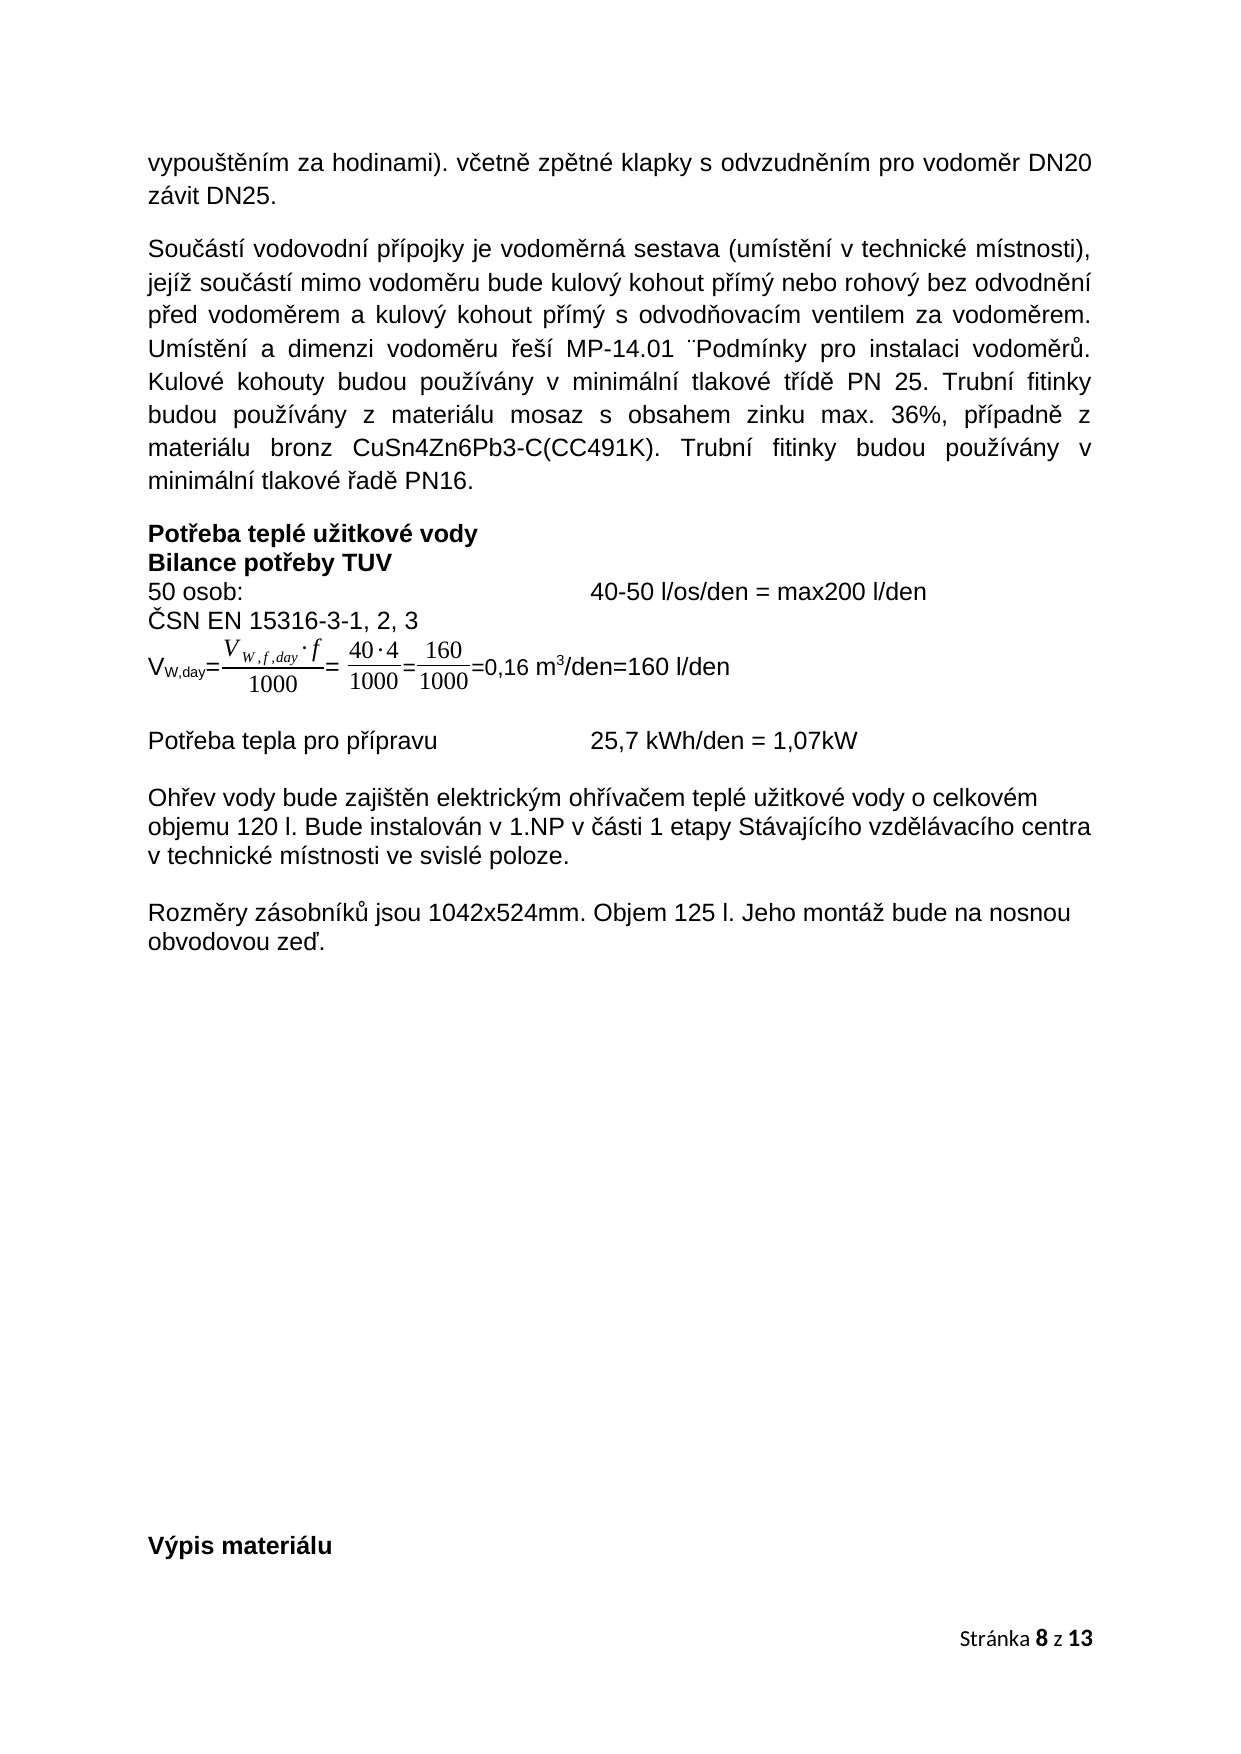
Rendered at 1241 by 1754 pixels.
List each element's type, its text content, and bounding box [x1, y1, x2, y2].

text Potřeba teplé užitkové vody [148, 519, 1093, 548]
text Součástí vodovodní přípojky je vodoměrná sestava (umístění v technické místnosti), jejíž součástí mimo vodoměru bude kulový kohout přímý nebo rohový bez odvodnění před vodoměrem a kulový kohout přímý s odvodňovacím ventilem za vodoměrem. Umístění a dimenzi vodoměru řeší MP-14.01 ¨Podmínky pro instalaci vodoměrů. Kulové kohouty budou používány v minimální tlakové třídě PN 25. Trubní fitinky budou používány z materiálu mosaz s obsahem zinku max. 36%, případně z materiálu bronz CuSn4Zn6Pb3-C(CC491K). Trubní fitinky budou používány v minimální tlakové řadě PN16. [148, 234, 1093, 494]
text 50 osob: 40-50 l/os/den = max200 l/den [148, 577, 1093, 606]
text Rozměry zásobníků jsou 1042x524mm. Objem 125 l. Jeho montáž bude na nosnou obvodovou zeď. [148, 898, 1093, 956]
text Výpis materiálu [148, 1531, 1093, 1560]
text VW,day== ==0,16 m3/den=160 l/den [148, 634, 1093, 697]
text Bilance potřeby TUV [148, 548, 1093, 577]
text ČSN EN 15316-3-1, 2, 3 [148, 606, 1093, 634]
text Potřeba tepla pro přípravu 25,7 kWh/den = 1,07kW [148, 726, 1093, 755]
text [148, 148, 1093, 209]
text Ohřev vody bude zajištěn elektrickým ohřívačem teplé užitkové vody o celkovém objemu 120 l. Bude instalován v 1.NP v části 1 etapy Stávajícího vzdělávacího centra v technické místnosti ve svislé poloze. [148, 783, 1093, 870]
